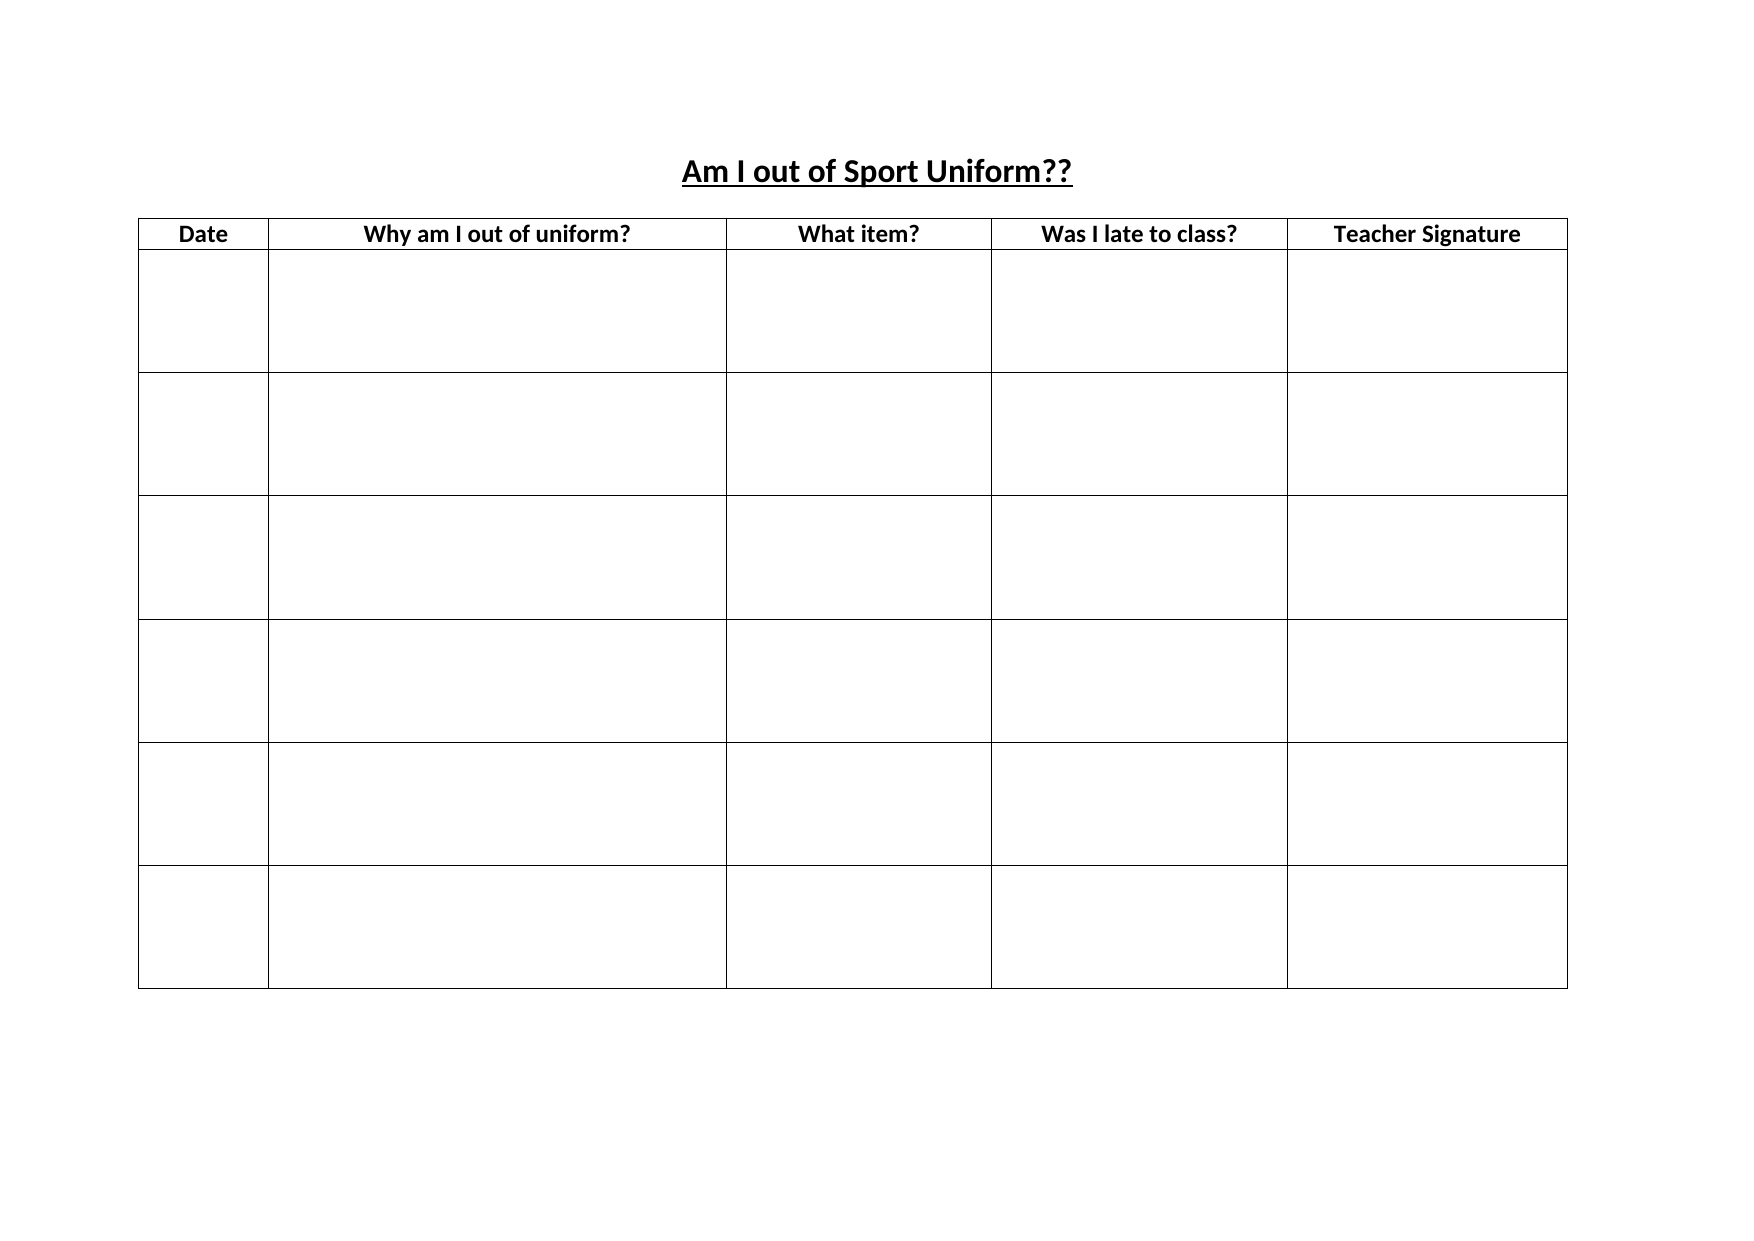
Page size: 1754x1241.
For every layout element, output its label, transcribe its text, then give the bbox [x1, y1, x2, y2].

table_cell [992, 620, 1287, 742]
table_cell [139, 620, 268, 742]
table_cell [992, 743, 1287, 865]
table_header Was I late to class? [992, 219, 1287, 249]
table_cell [1288, 250, 1567, 372]
table_cell [1288, 620, 1567, 742]
table_cell [727, 373, 991, 495]
table_header What item? [727, 219, 991, 249]
table_cell [139, 373, 268, 495]
table_cell [269, 496, 726, 618]
table_header Teacher Signature [1288, 219, 1567, 249]
table_cell [727, 866, 991, 988]
table_cell [269, 743, 726, 865]
table_cell [992, 250, 1287, 372]
table_cell [139, 743, 268, 865]
table_cell [992, 496, 1287, 618]
table_cell [269, 373, 726, 495]
table_cell [1288, 866, 1567, 988]
table_header Date [139, 219, 268, 249]
table_cell [727, 250, 991, 372]
table_cell [139, 496, 268, 618]
table_cell [727, 620, 991, 742]
table_cell [139, 250, 268, 372]
table_cell [269, 250, 726, 372]
table_cell [269, 866, 726, 988]
table_cell [992, 373, 1287, 495]
table_cell [139, 866, 268, 988]
table_cell [727, 496, 991, 618]
table_cell [269, 620, 726, 742]
table_cell [992, 866, 1287, 988]
table_header Why am I out of uniform? [269, 219, 726, 249]
table_cell [1288, 373, 1567, 495]
text Am I out of Sport Uniform?? [150, 150, 1604, 191]
table_cell [1288, 743, 1567, 865]
table_cell [727, 743, 991, 865]
table_cell [1288, 496, 1567, 618]
